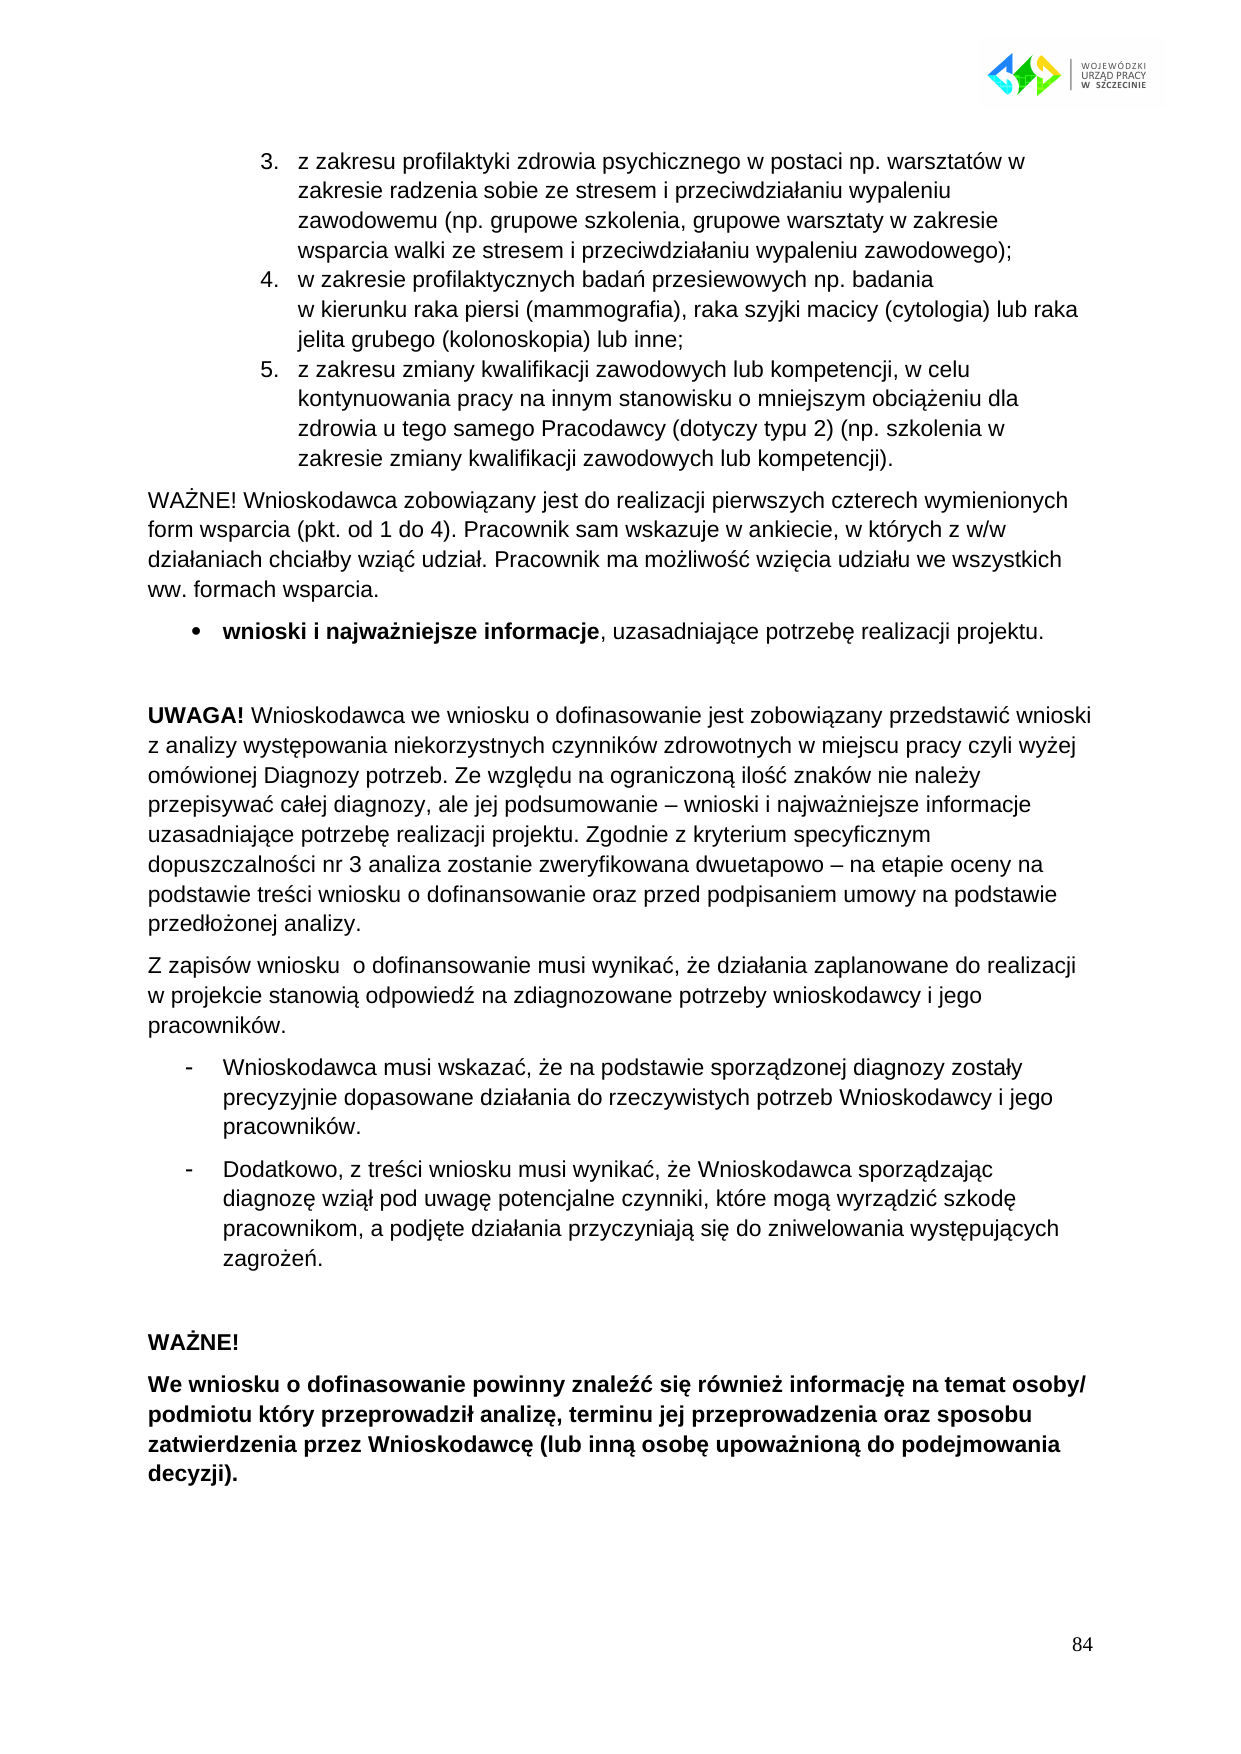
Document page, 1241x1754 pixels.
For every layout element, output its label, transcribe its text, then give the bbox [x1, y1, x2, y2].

list w zakresie profilaktycznych badań przesiewowych np. badania [260, 266, 1092, 293]
text UWAGA! Wnioskodawca we wniosku o dofinasowanie jest zobowiązany przedstawić wnioski z analizy występowania niekorzystnych czynników zdrowotnych w miejscu pracy czyli wyżej omówionej Diagnozy potrzeb. Ze względu na ograniczoną ilość znaków nie należy przepisywać całej diagnozy, ale jej podsumowanie – wnioski i najważniejsze informacje uzasadniające potrzebę realizacji projektu. Zgodnie z kryterium specyficznym dopuszczalności nr 3 analiza zostanie zweryfikowana dwuetapowo – na etapie oceny na podstawie treści wniosku o dofinansowanie oraz przed podpisaniem umowy na podstawie przedłożonej analizy. [148, 702, 1092, 937]
list z zakresu zmiany kwalifikacji zawodowych lub kompetencji, w celu kontynuowania pracy na innym stanowisku o mniejszym obciążeniu dla zdrowia u tego samego Pracodawcy (dotyczy typu 2) (np. szkolenia w zakresie zmiany kwalifikacji zawodowych lub kompetencji). [260, 356, 1092, 471]
picture [979, 38, 1167, 109]
list Wnioskodawca musi wskazać, że na podstawie sporządzonej diagnozy zostały precyzyjnie dopasowane działania do rzeczywistych potrzeb Wnioskodawcy i jego pracowników. [185, 1054, 1092, 1140]
text WAŻNE! [148, 1329, 1092, 1355]
text WAŻNE! Wnioskodawca zobowiązany jest do realizacji pierwszych czterech wymienionych form wsparcia (pkt. od 1 do 4). Pracownik sam wskazuje w ankiecie, w których z w/w działaniach chciałby wziąć udział. Pracownik ma możliwość wzięcia udziału we wszystkich ww. formach wsparcia. [148, 487, 1092, 602]
list wnioski i najważniejsze informacje, uzasadniające potrzebę realizacji projektu. [192, 618, 1092, 644]
list w kierunku raka piersi (mammografia), raka szyjki macicy (cytologia) lub raka jelita grubego (kolonoskopia) lub inne; [298, 296, 1092, 352]
list z zakresu profilaktyki zdrowia psychicznego w postaci np. warsztatów w zakresie radzenia sobie ze stresem i przeciwdziałaniu wypaleniu zawodowemu (np. grupowe szkolenia, grupowe warsztaty w zakresie wsparcia walki ze stresem i przeciwdziałaniu wypaleniu zawodowego); [260, 148, 1092, 263]
text Z zapisów wniosku o dofinansowanie musi wynikać, że działania zaplanowane do realizacji w projekcie stanowią odpowiedź na zdiagnozowane potrzeby wnioskodawcy i jego pracowników. [148, 952, 1092, 1038]
list Dodatkowo, z treści wniosku musi wynikać, że Wnioskodawca sporządzając diagnozę wziął pod uwagę potencjalne czynniki, które mogą wyrządzić szkodę pracownikom, a podjęte działania przyczyniają się do zniwelowania występujących zagrożeń. [185, 1156, 1092, 1271]
text We wniosku o dofinasowanie powinny znaleźć się również informację na temat osoby/ podmiotu który przeprowadził analizę, terminu jej przeprowadzenia oraz sposobu zatwierdzenia przez Wnioskodawcę (lub inną osobę upoważnioną do podejmowania decyzji). [148, 1371, 1092, 1487]
